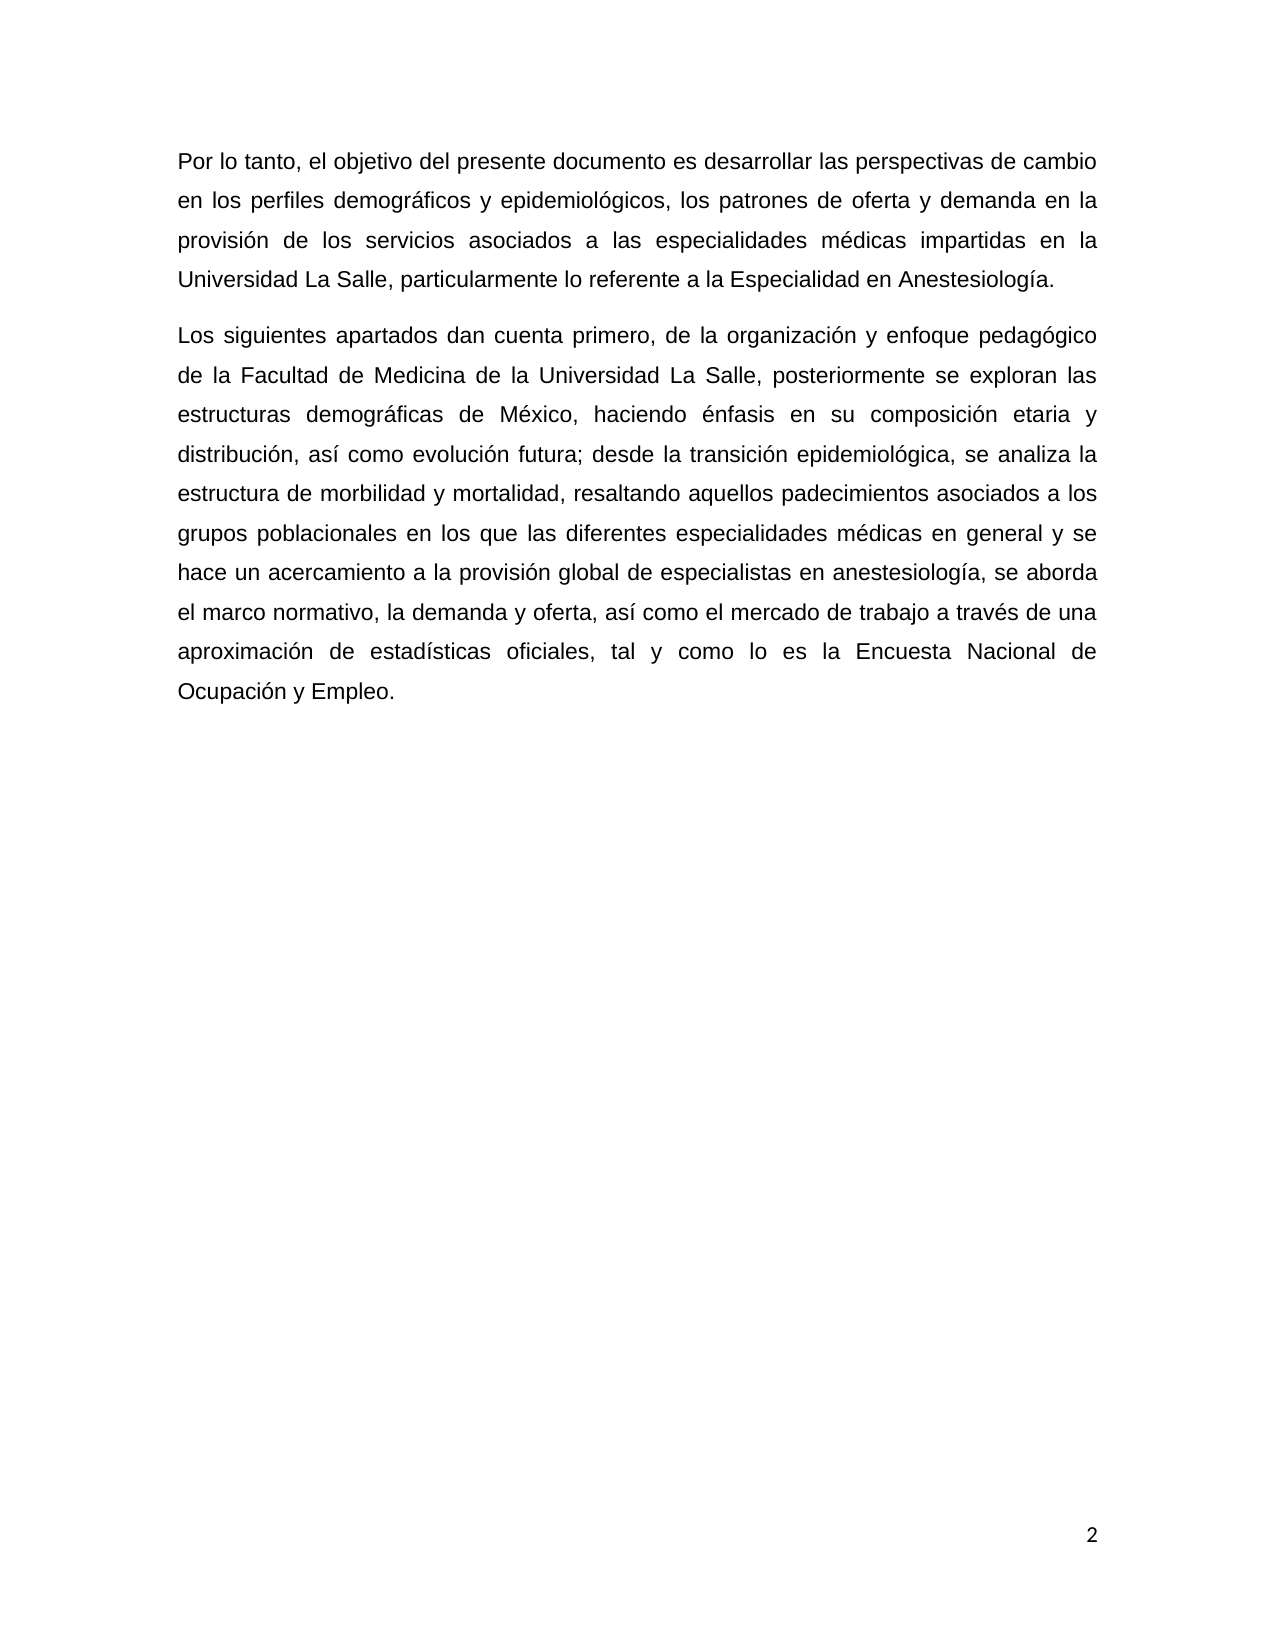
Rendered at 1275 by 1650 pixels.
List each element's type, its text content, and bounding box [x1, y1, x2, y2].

text Los siguientes apartados dan cuenta primero, de la organización y enfoque pedagógico de la Facultad de Medicina de la Universidad La Salle, posteriormente se exploran las estructuras demográficas de México, haciendo énfasis en su composición etaria y distribución, así como evolución futura; desde la transición epidemiológica, se analiza la estructura de morbilidad y mortalidad, resaltando aquellos padecimientos asociados a los grupos poblacionales en los que las diferentes especialidades médicas en general y se hace un acercamiento a la provisión global de especialistas en anestesiología, se aborda el marco normativo, la demanda y oferta, así como el mercado de trabajo a través de una aproximación de estadísticas oficiales, tal y como lo es la Encuesta Nacional de Ocupación y Empleo. [177, 322, 1098, 704]
text Por lo tanto, el objetivo del presente documento es desarrollar las perspectivas de cambio en los perfiles demográficos y epidemiológicos, los patrones de oferta y demanda en la provisión de los servicios asociados a las especialidades médicas impartidas en la Universidad La Salle, particularmente lo referente a la Especialidad en Anestesiología. [177, 148, 1098, 292]
